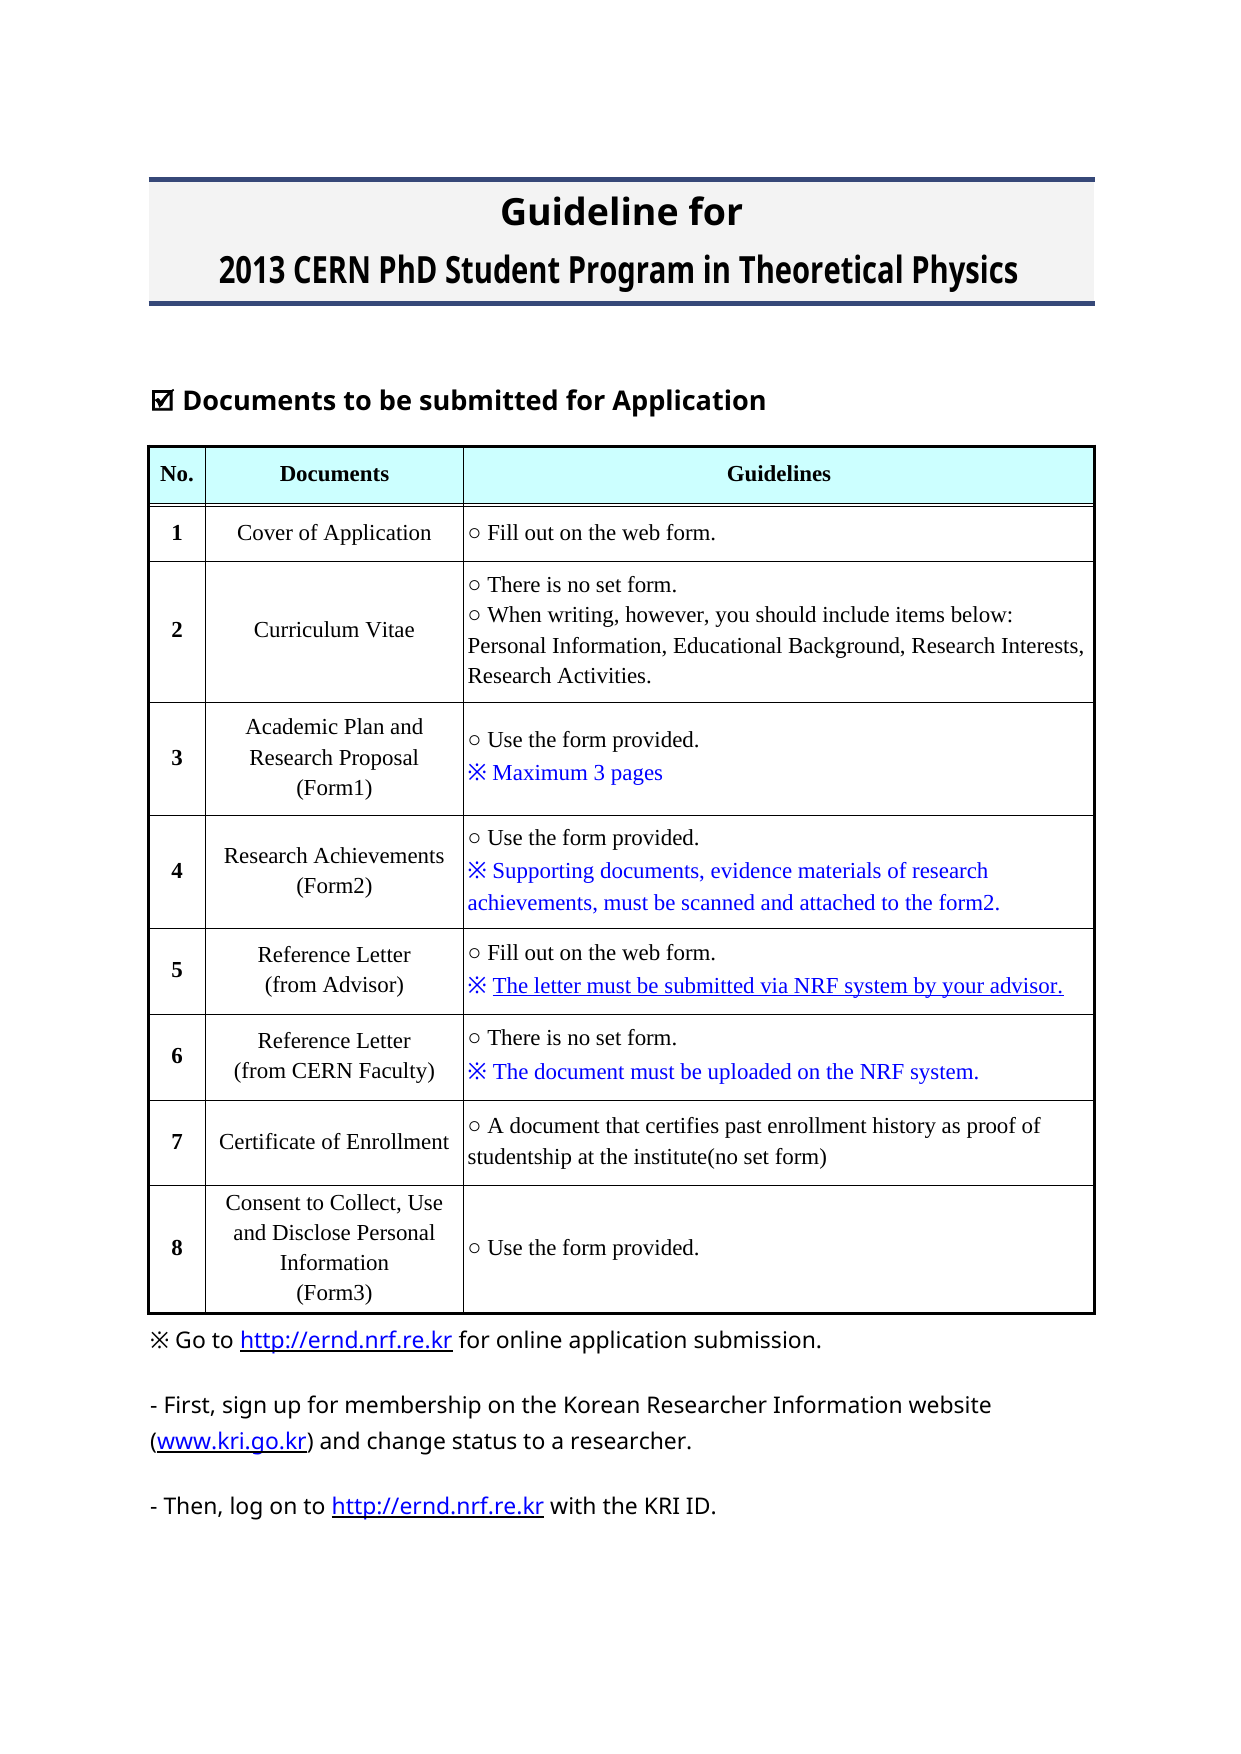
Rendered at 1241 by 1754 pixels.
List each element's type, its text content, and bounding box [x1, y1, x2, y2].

table_cell ○ Fill out on the web form. ※ The letter must be submitted via NRF system by your advisor. [464, 929, 1093, 1014]
text Documents to be submitted for Application [150, 381, 1090, 418]
table_header No. [150, 448, 205, 503]
table_header Documents [206, 448, 463, 503]
table_cell 3 [150, 703, 205, 815]
table_cell Cover of Application [206, 507, 463, 561]
table_cell Certificate of Enrollment [206, 1101, 463, 1185]
text - First, sign up for membership on the Korean Researcher Information website (www.kri.go.kr) and change status to a researcher. [150, 1389, 1090, 1456]
table_cell 6 [150, 1015, 205, 1099]
table_cell Consent to Collect, Use and Disclose Personal Information (Form3) [206, 1186, 463, 1312]
text - Then, log on to http://ernd.nrf.re.kr with the KRI ID. [150, 1490, 1090, 1521]
table_cell 4 [150, 816, 205, 928]
table_cell Research Achievements (Form2) [206, 816, 463, 928]
table_cell Reference Letter (from Advisor) [206, 929, 463, 1014]
table_cell Academic Plan and Research Proposal (Form1) [206, 703, 463, 815]
table_header Guideline for 2013 CERN PhD Student Program in Theoretical Physics [149, 182, 1094, 301]
table_cell ○ There is no set form. ※ The document must be uploaded on the NRF system. [464, 1015, 1093, 1099]
table_cell 2 [150, 562, 205, 702]
table_cell 8 [150, 1186, 205, 1312]
table_cell ○ Use the form provided. ※ Maximum 3 pages [464, 703, 1093, 815]
table_cell 7 [150, 1101, 205, 1185]
table_cell ○ Use the form provided. ※ Supporting documents, evidence materials of research achievements, must be scanned and attached to the form2. [464, 816, 1093, 928]
table_cell ○ There is no set form. ○ When writing, however, you should include items below: Personal Information, Educational Background, Research Interests, Research Activities. [464, 562, 1093, 702]
table_cell 5 [150, 929, 205, 1014]
table_header Guidelines [464, 448, 1093, 503]
table_cell Curriculum Vitae [206, 562, 463, 702]
text ※ Go to http://ernd.nrf.re.kr for online application submission. [150, 1324, 1090, 1355]
table_cell 1 [150, 507, 205, 561]
table_cell ○ Use the form provided. [464, 1186, 1093, 1312]
table_cell Reference Letter (from CERN Faculty) [206, 1015, 463, 1099]
table_cell ○ A document that certifies past enrollment history as proof of studentship at the institute(no set form) [464, 1101, 1093, 1185]
table_cell ○ Fill out on the web form. [464, 507, 1093, 561]
